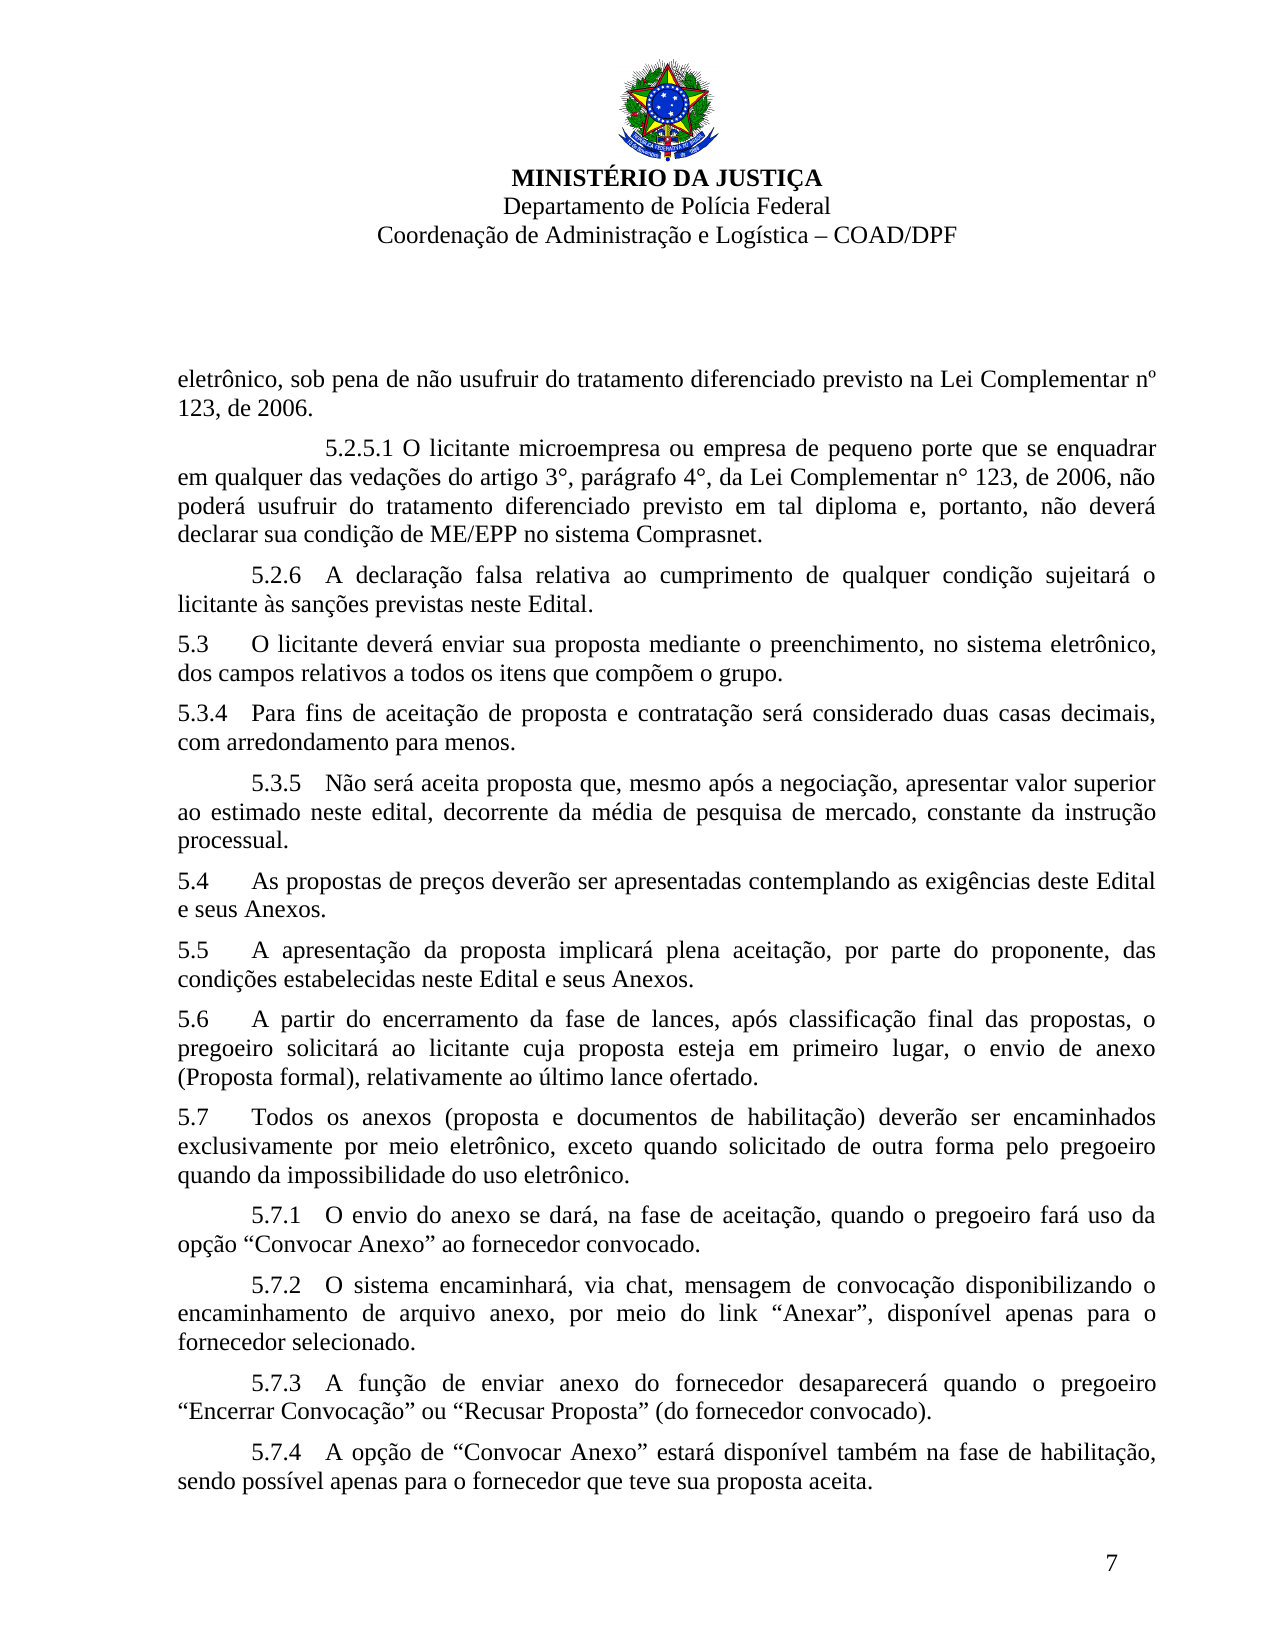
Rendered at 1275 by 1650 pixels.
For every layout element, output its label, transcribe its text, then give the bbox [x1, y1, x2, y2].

text 5.2.6 A declaração falsa relativa ao cumprimento de qualquer condição sujeitará o licitante às sanções previstas neste Edital. [177, 560, 1157, 617]
text 5.7 Todos os anexos (proposta e documentos de habilitação) deverão ser encaminhados exclusivamente por meio eletrônico, exceto quando solicitado de outra forma pelo pregoeiro quando da impossibilidade do uso eletrônico. [177, 1102, 1157, 1189]
text 5.6 A partir do encerramento da fase de lances, após classificação final das propostas, o pregoeiro solicitará ao licitante cuja proposta esteja em primeiro lugar, o envio de anexo (Proposta formal), relativamente ao último lance ofertado. [177, 1004, 1157, 1091]
text 5.3 O licitante deverá enviar sua proposta mediante o preenchimento, no sistema eletrônico, dos campos relativos a todos os itens que compõem o grupo. [177, 629, 1157, 687]
text 5.2.5.1 O licitante microempresa ou empresa de pequeno porte que se enquadrar em qualquer das vedações do artigo 3°, parágrafo 4°, da Lei Complementar n° 123, de 2006, não poderá usufruir do tratamento diferenciado previsto em tal diploma e, portanto, não deverá declarar sua condição de ME/EPP no sistema Comprasnet. [177, 433, 1157, 548]
text 5.7.3 A função de enviar anexo do fornecedor desaparecerá quando o pregoeiro “Encerrar Convocação” ou “Recusar Proposta” (do fornecedor convocado). [177, 1368, 1157, 1425]
picture [613, 56, 720, 163]
text 5.7.4 A opção de “Convocar Anexo” estará disponível também na fase de habilitação, sendo possível apenas para o fornecedor que teve sua proposta aceita. [177, 1437, 1157, 1494]
text 5.7.2 O sistema encaminhará, via chat, mensagem de convocação disponibilizando o encaminhamento de arquivo anexo, por meio do link “Anexar”, disponível apenas para o fornecedor selecionado. [177, 1270, 1157, 1356]
text 5.7.1 O envio do anexo se dará, na fase de aceitação, quando o pregoeiro fará uso da opção “Convocar Anexo” ao fornecedor convocado. [177, 1200, 1157, 1258]
text 5.3.4 Para fins de aceitação de proposta e contratação será considerado duas casas decimais, com arredondamento para menos. [177, 698, 1157, 756]
text 5.3.5 Não será aceita proposta que, mesmo após a negociação, apresentar valor superior ao estimado neste edital, decorrente da média de pesquisa de mercado, constante da instrução processual. [177, 768, 1157, 854]
text 5.5 A apresentação da proposta implicará plena aceitação, por parte do proponente, das condições estabelecidas neste Edital e seus Anexos. [177, 935, 1157, 993]
text 5.4 As propostas de preços deverão ser apresentadas contemplando as exigências deste Edital e seus Anexos. [177, 866, 1157, 923]
